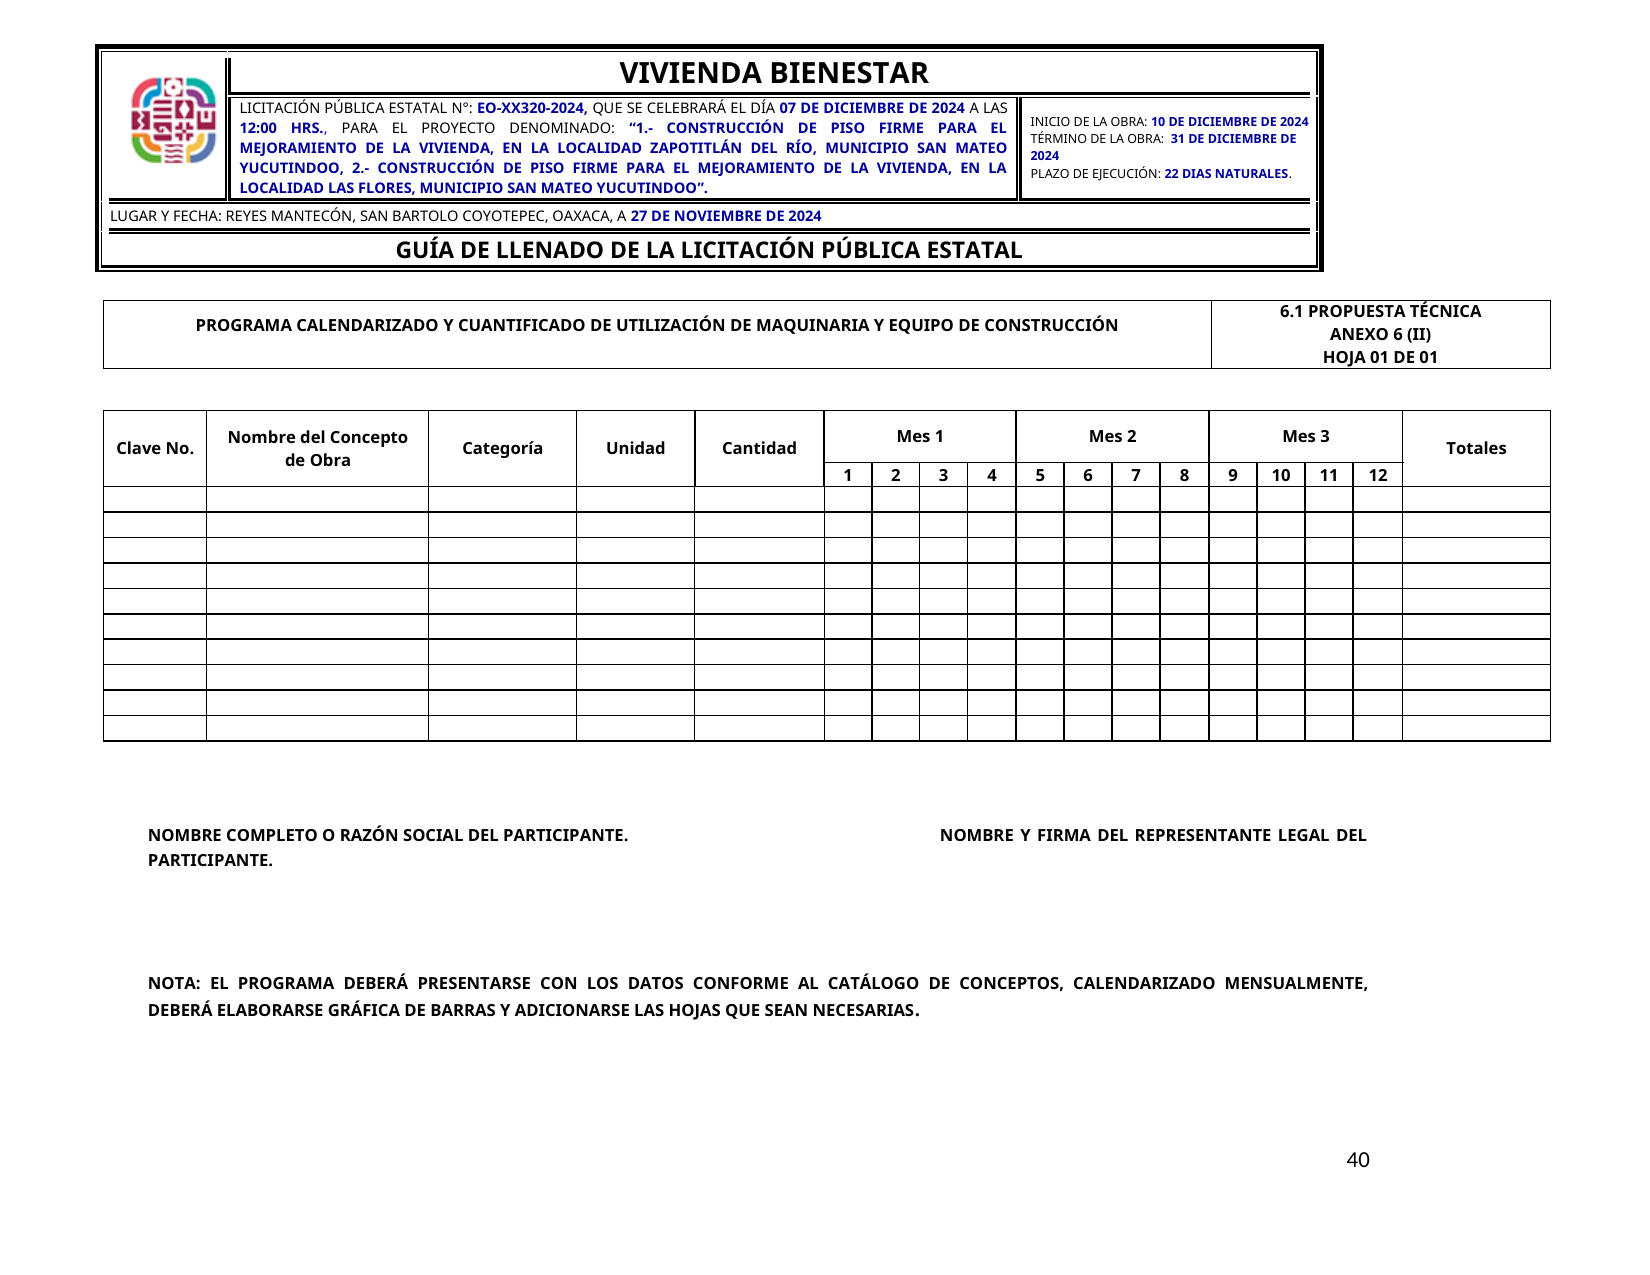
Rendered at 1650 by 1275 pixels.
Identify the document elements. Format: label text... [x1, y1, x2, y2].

table_cell [1258, 665, 1304, 689]
table_header Mes 2 [1017, 411, 1208, 462]
table_cell [1161, 538, 1208, 562]
table_cell [207, 538, 428, 562]
table_cell [1306, 640, 1352, 664]
table_cell [1065, 665, 1111, 689]
table_cell [695, 640, 824, 664]
table_header Cantidad [696, 411, 823, 486]
table_cell [1017, 665, 1063, 689]
table_cell [104, 716, 206, 740]
table_cell [1258, 513, 1304, 537]
table_cell [577, 564, 694, 587]
table_cell [1065, 716, 1111, 740]
table_cell [1113, 640, 1159, 664]
table_cell 6 [1065, 463, 1111, 486]
table_cell [1113, 716, 1159, 740]
table_cell 4 [968, 463, 1015, 486]
table_cell [1210, 513, 1256, 537]
table_cell [873, 615, 919, 638]
table_header PROGRAMA CALENDARIZADO Y CUANTIFICADO DE UTILIZACIÓN DE MAQUINARIA Y EQUIPO DE CONSTRUCCIÓN [104, 301, 1211, 368]
table_cell [920, 487, 967, 511]
table_cell [968, 538, 1015, 562]
table_cell [104, 640, 206, 664]
table_cell [873, 691, 919, 714]
table_cell [1354, 716, 1402, 740]
table_cell [1306, 716, 1352, 740]
table_cell [104, 564, 206, 587]
table_cell [1065, 640, 1111, 664]
table_cell [695, 564, 824, 587]
table_cell [695, 513, 824, 537]
table_cell [207, 615, 428, 638]
table_cell [920, 691, 967, 714]
table_cell [577, 487, 694, 511]
table_cell [1210, 691, 1256, 714]
table_cell [1354, 564, 1402, 587]
table_cell [1210, 716, 1256, 740]
table_header Mes 1 [825, 411, 1015, 462]
table_cell [1017, 513, 1063, 537]
table_cell [429, 640, 576, 664]
table_header Nombre del Concepto de Obra [207, 411, 428, 486]
table_header Mes 3 [1210, 411, 1402, 462]
table_cell [207, 665, 428, 689]
table_cell [695, 716, 824, 740]
table_cell [429, 716, 576, 740]
table_cell [825, 716, 871, 740]
table_cell [429, 589, 576, 613]
table_cell [1017, 691, 1063, 714]
table_cell 7 [1113, 463, 1159, 486]
table_cell [1403, 564, 1550, 587]
table_cell [825, 640, 871, 664]
table_cell [1306, 538, 1352, 562]
table_cell [1354, 487, 1402, 511]
table_cell [920, 615, 967, 638]
table_cell [207, 589, 428, 613]
table_cell [429, 487, 576, 511]
table_cell [577, 665, 694, 689]
table_cell [1354, 513, 1402, 537]
table_cell [1306, 615, 1352, 638]
table_cell [1306, 487, 1352, 511]
table_cell [1017, 615, 1063, 638]
table_cell [104, 513, 206, 537]
table_cell [1354, 640, 1402, 664]
table_cell [1210, 640, 1256, 664]
table_cell [968, 691, 1015, 714]
table_cell [873, 716, 919, 740]
table_cell [695, 665, 824, 689]
table_cell [104, 538, 206, 562]
table_cell [825, 691, 871, 714]
table_cell [825, 487, 871, 511]
table_cell [577, 640, 694, 664]
table_cell [577, 589, 694, 613]
table_cell [1258, 538, 1304, 562]
table_cell [429, 665, 576, 689]
table_cell [920, 716, 967, 740]
table_cell [1258, 589, 1304, 613]
table_cell [1113, 513, 1159, 537]
table_cell [1113, 615, 1159, 638]
table_cell [1065, 615, 1111, 638]
table_cell [968, 615, 1015, 638]
table_cell [873, 640, 919, 664]
table_cell [1161, 513, 1208, 537]
table_cell [920, 538, 967, 562]
table_cell [1258, 564, 1304, 587]
table_cell [695, 691, 824, 714]
table_cell [1258, 487, 1304, 511]
text NOTA: EL PROGRAMA DEBERÁ PRESENTARSE CON LOS DATOS CONFORME AL CATÁLOGO DE CONCEPTOS, CALENDARIZADO MENSUALMENTE, DEBERÁ ELABORARSE GRÁFICA DE BARRAS Y ADICIONARSE LAS HOJAS QUE SEAN NECESARIAS. [148, 972, 1369, 1022]
table_header Categoría [429, 411, 576, 486]
table_cell [695, 487, 824, 511]
table_cell [1161, 564, 1208, 587]
table_cell [1113, 538, 1159, 562]
table_cell [825, 589, 871, 613]
table_cell [920, 665, 967, 689]
table_cell [429, 538, 576, 562]
table_cell [1403, 513, 1550, 537]
table_cell [1403, 615, 1550, 638]
table_cell [1403, 716, 1550, 740]
table_cell [1210, 665, 1256, 689]
table_cell [1017, 640, 1063, 664]
table_cell [1113, 487, 1159, 511]
table_header 6.1 PROPUESTA TÉCNICA ANEXO 6 (II) HOJA 01 DE 01 [1212, 301, 1550, 368]
table_cell [1161, 691, 1208, 714]
table_cell [1403, 665, 1550, 689]
table_cell [1258, 691, 1304, 714]
table_cell [207, 640, 428, 664]
table_cell [968, 640, 1015, 664]
table_cell [873, 538, 919, 562]
table_cell [429, 691, 576, 714]
table_cell [207, 691, 428, 714]
table_cell [1354, 665, 1402, 689]
table_cell [1306, 513, 1352, 537]
table_cell [1017, 564, 1063, 587]
table_cell [1017, 487, 1063, 511]
table_cell [825, 538, 871, 562]
table_cell [1258, 716, 1304, 740]
table_cell [968, 665, 1015, 689]
table_cell [825, 615, 871, 638]
table_cell [577, 538, 694, 562]
table_cell [1161, 615, 1208, 638]
table_cell [920, 640, 967, 664]
table_cell [104, 665, 206, 689]
table_cell 11 [1306, 463, 1352, 486]
table_cell [207, 564, 428, 587]
table_cell [104, 615, 206, 638]
table_cell [1161, 640, 1208, 664]
table_cell 5 [1017, 463, 1063, 486]
table_cell [1354, 538, 1402, 562]
text NOMBRE COMPLETO O RAZÓN SOCIAL DEL PARTICIPANTE. NOMBRE Y FIRMA DEL REPRESENTANTE LEGAL DEL PARTICIPANTE. [148, 824, 1369, 871]
table_cell [873, 487, 919, 511]
table_cell [1258, 615, 1304, 638]
table_cell [1017, 716, 1063, 740]
table_cell 10 [1258, 463, 1304, 486]
table_cell [577, 615, 694, 638]
table_cell 9 [1210, 463, 1256, 486]
table_cell [1210, 615, 1256, 638]
table_cell [968, 589, 1015, 613]
table_cell [1306, 589, 1352, 613]
table_cell [207, 716, 428, 740]
table_cell [695, 538, 824, 562]
table_cell [429, 564, 576, 587]
table_header Unidad [577, 411, 694, 486]
table_cell [104, 589, 206, 613]
table_cell [825, 513, 871, 537]
table_cell [1065, 691, 1111, 714]
table_cell [873, 513, 919, 537]
table_cell [920, 513, 967, 537]
table_cell [1113, 564, 1159, 587]
table_cell [1403, 487, 1550, 511]
table_cell [873, 564, 919, 587]
table_cell [1403, 589, 1550, 613]
table_cell [920, 564, 967, 587]
table_cell [104, 691, 206, 714]
table_cell [968, 513, 1015, 537]
table_cell 12 [1354, 463, 1402, 486]
table_cell [1065, 564, 1111, 587]
table_cell [1161, 716, 1208, 740]
table_cell [968, 716, 1015, 740]
table_cell [825, 665, 871, 689]
table_cell 3 [920, 463, 967, 486]
table_cell [1403, 640, 1550, 664]
table_header Clave No. [104, 411, 206, 486]
table_cell [1210, 589, 1256, 613]
table_cell [1306, 564, 1352, 587]
table_cell [1017, 538, 1063, 562]
table_cell 8 [1161, 463, 1208, 486]
table_cell [1258, 640, 1304, 664]
table_cell [1306, 691, 1352, 714]
table_cell [207, 513, 428, 537]
table_cell 1 [825, 463, 871, 486]
table_cell [577, 716, 694, 740]
table_cell [577, 691, 694, 714]
table_cell [577, 513, 694, 537]
table_cell [1161, 665, 1208, 689]
table_cell [1210, 487, 1256, 511]
table_cell [920, 589, 967, 613]
table_cell [1113, 665, 1159, 689]
table_cell [968, 487, 1015, 511]
table_cell [968, 564, 1015, 587]
table_cell [1113, 691, 1159, 714]
table_cell [1113, 589, 1159, 613]
table_cell [104, 487, 206, 511]
table_cell [1403, 691, 1550, 714]
table_cell [695, 589, 824, 613]
picture [120, 70, 225, 169]
table_cell [1210, 564, 1256, 587]
table_cell [207, 487, 428, 511]
table_cell [429, 513, 576, 537]
table_cell [825, 564, 871, 587]
table_cell [1306, 665, 1352, 689]
table_cell 2 [873, 463, 919, 486]
table_header Totales [1403, 411, 1550, 486]
table_cell [1017, 589, 1063, 613]
table_cell [1065, 513, 1111, 537]
table_cell [1161, 589, 1208, 613]
table_cell [695, 615, 824, 638]
table_cell [1161, 487, 1208, 511]
table_cell [1210, 538, 1256, 562]
table_cell [1354, 615, 1402, 638]
table_cell [1065, 538, 1111, 562]
table_cell [1354, 691, 1402, 714]
table_cell [1065, 589, 1111, 613]
table_cell [1354, 589, 1402, 613]
table_cell [873, 665, 919, 689]
table_cell [1403, 538, 1550, 562]
table_cell [1065, 487, 1111, 511]
table_cell [873, 589, 919, 613]
table_cell [429, 615, 576, 638]
